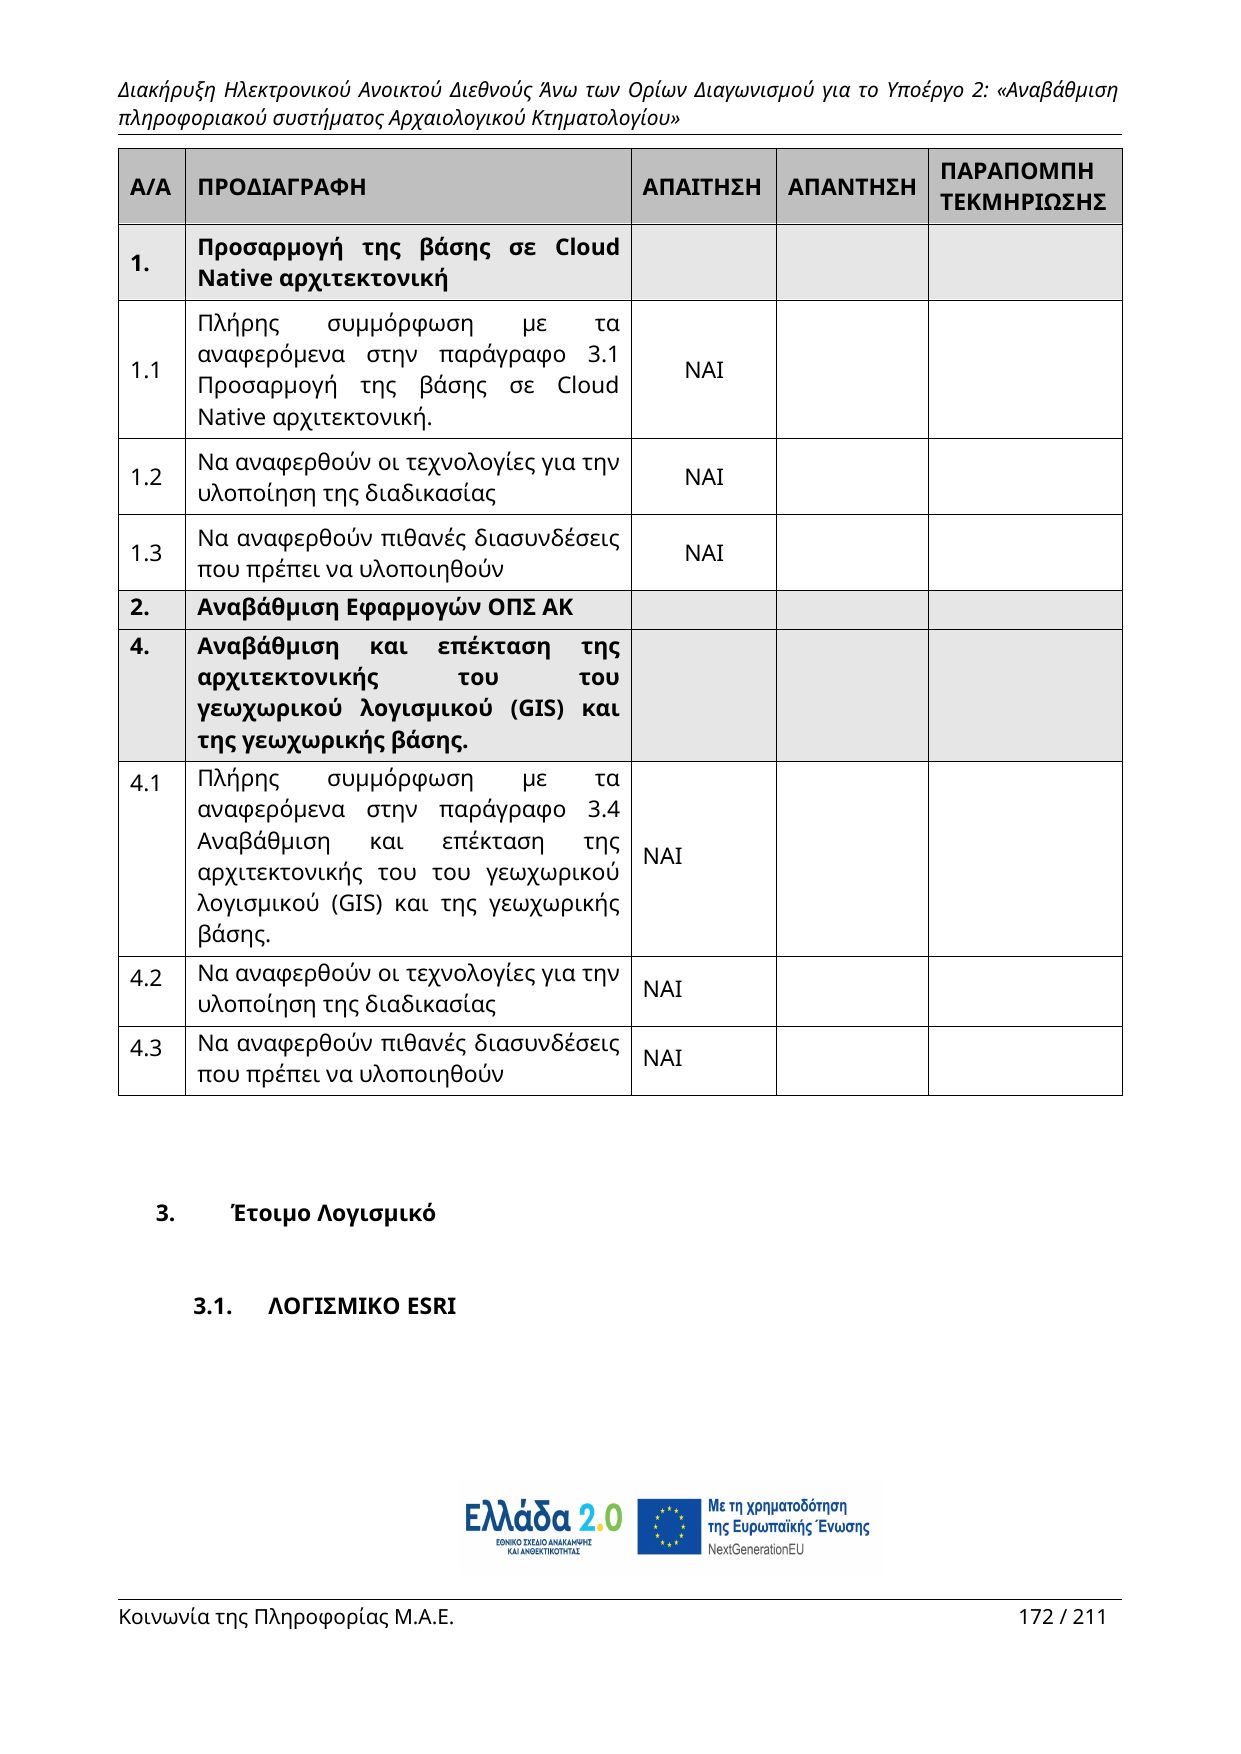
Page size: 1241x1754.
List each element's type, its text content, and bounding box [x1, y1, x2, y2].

table_cell Πλήρης συμμόρφωση με τα αναφερόμενα στην παράγραφο 3.4 Αναβάθμιση και επέκταση της αρχιτεκτονικής του του γεωχωρικού λογισμικού (GIS) και της γεωχωρικής βάσης. [186, 762, 631, 956]
subtitle ΛΟΓΙΣΜΙΚΟ ESRI [193, 1290, 1122, 1321]
table_cell [777, 515, 928, 590]
table_cell [777, 301, 928, 438]
table_cell 1.2 [119, 439, 185, 514]
table_cell 4.1 [119, 762, 185, 956]
table_cell ΝΑΙ [632, 301, 776, 438]
table_cell ΝΑΙ [632, 1027, 776, 1095]
table_cell [929, 225, 1122, 299]
table_cell [777, 439, 928, 514]
table_header ΑΠΑΝΤΗΣΗ [777, 149, 928, 223]
table_cell [929, 957, 1122, 1026]
table_cell [929, 630, 1122, 761]
table_cell [632, 591, 776, 629]
table_cell [777, 762, 928, 956]
table_cell [777, 630, 928, 761]
subtitle Έτοιμο Λογισμικό [156, 1196, 1122, 1228]
table_cell ΝΑΙ [632, 957, 776, 1026]
table_header ΑΠΑΙΤΗΣΗ [632, 149, 776, 223]
table_cell ΝΑΙ [632, 515, 776, 590]
table_cell 4.2 [119, 957, 185, 1026]
table_cell [929, 439, 1122, 514]
table_cell 1.1 [119, 301, 185, 438]
table_cell Προσαρμογή της βάσης σε Cloud Native αρχιτεκτονική [186, 225, 631, 299]
table_cell [777, 1027, 928, 1095]
table_cell [929, 301, 1122, 438]
table_cell 2. [119, 591, 185, 629]
table_cell 1. [119, 225, 185, 299]
table_cell 4.3 [119, 1027, 185, 1095]
table_cell 1.3 [119, 515, 185, 590]
table_cell Πλήρης συμμόρφωση με τα αναφερόμενα στην παράγραφο 3.1 Προσαρμογή της βάσης σε Cloud Native αρχιτεκτονική. [186, 301, 631, 438]
table_cell Να αναφερθούν οι τεχνολογίες για την υλοποίηση της διαδικασίας [186, 957, 631, 1026]
table_cell [777, 591, 928, 629]
table_cell [632, 630, 776, 761]
table_cell Να αναφερθούν πιθανές διασυνδέσεις που πρέπει να υλοποιηθούν [186, 1027, 631, 1095]
table_header Α/Α [119, 149, 185, 223]
table_cell ΝΑΙ [632, 439, 776, 514]
table_cell Να αναφερθούν πιθανές διασυνδέσεις που πρέπει να υλοποιηθούν [186, 515, 631, 590]
table_cell [929, 591, 1122, 629]
table_cell [929, 1027, 1122, 1095]
table_cell [777, 225, 928, 299]
table_header ΠΑΡΑΠΟΜΠΗ ΤΕΚΜΗΡΙΩΣΗΣ [929, 149, 1122, 223]
picture [457, 1479, 885, 1575]
table_cell Να αναφερθούν οι τεχνολογίες για την υλοποίηση της διαδικασίας [186, 439, 631, 514]
table_header ΠΡΟΔΙΑΓΡΑΦΗ [186, 149, 631, 223]
table_cell [777, 957, 928, 1026]
table_cell Αναβάθμιση και επέκταση της αρχιτεκτονικής του του γεωχωρικού λογισμικού (GIS) και της γεωχωρικής βάσης. [186, 630, 631, 761]
table_cell ΝΑΙ [632, 762, 776, 956]
table_cell [632, 225, 776, 299]
table_cell [929, 515, 1122, 590]
table_cell 4. [119, 630, 185, 761]
table_cell Αναβάθμιση Εφαρμογών ΟΠΣ ΑΚ [186, 591, 631, 629]
table_cell [929, 762, 1122, 956]
